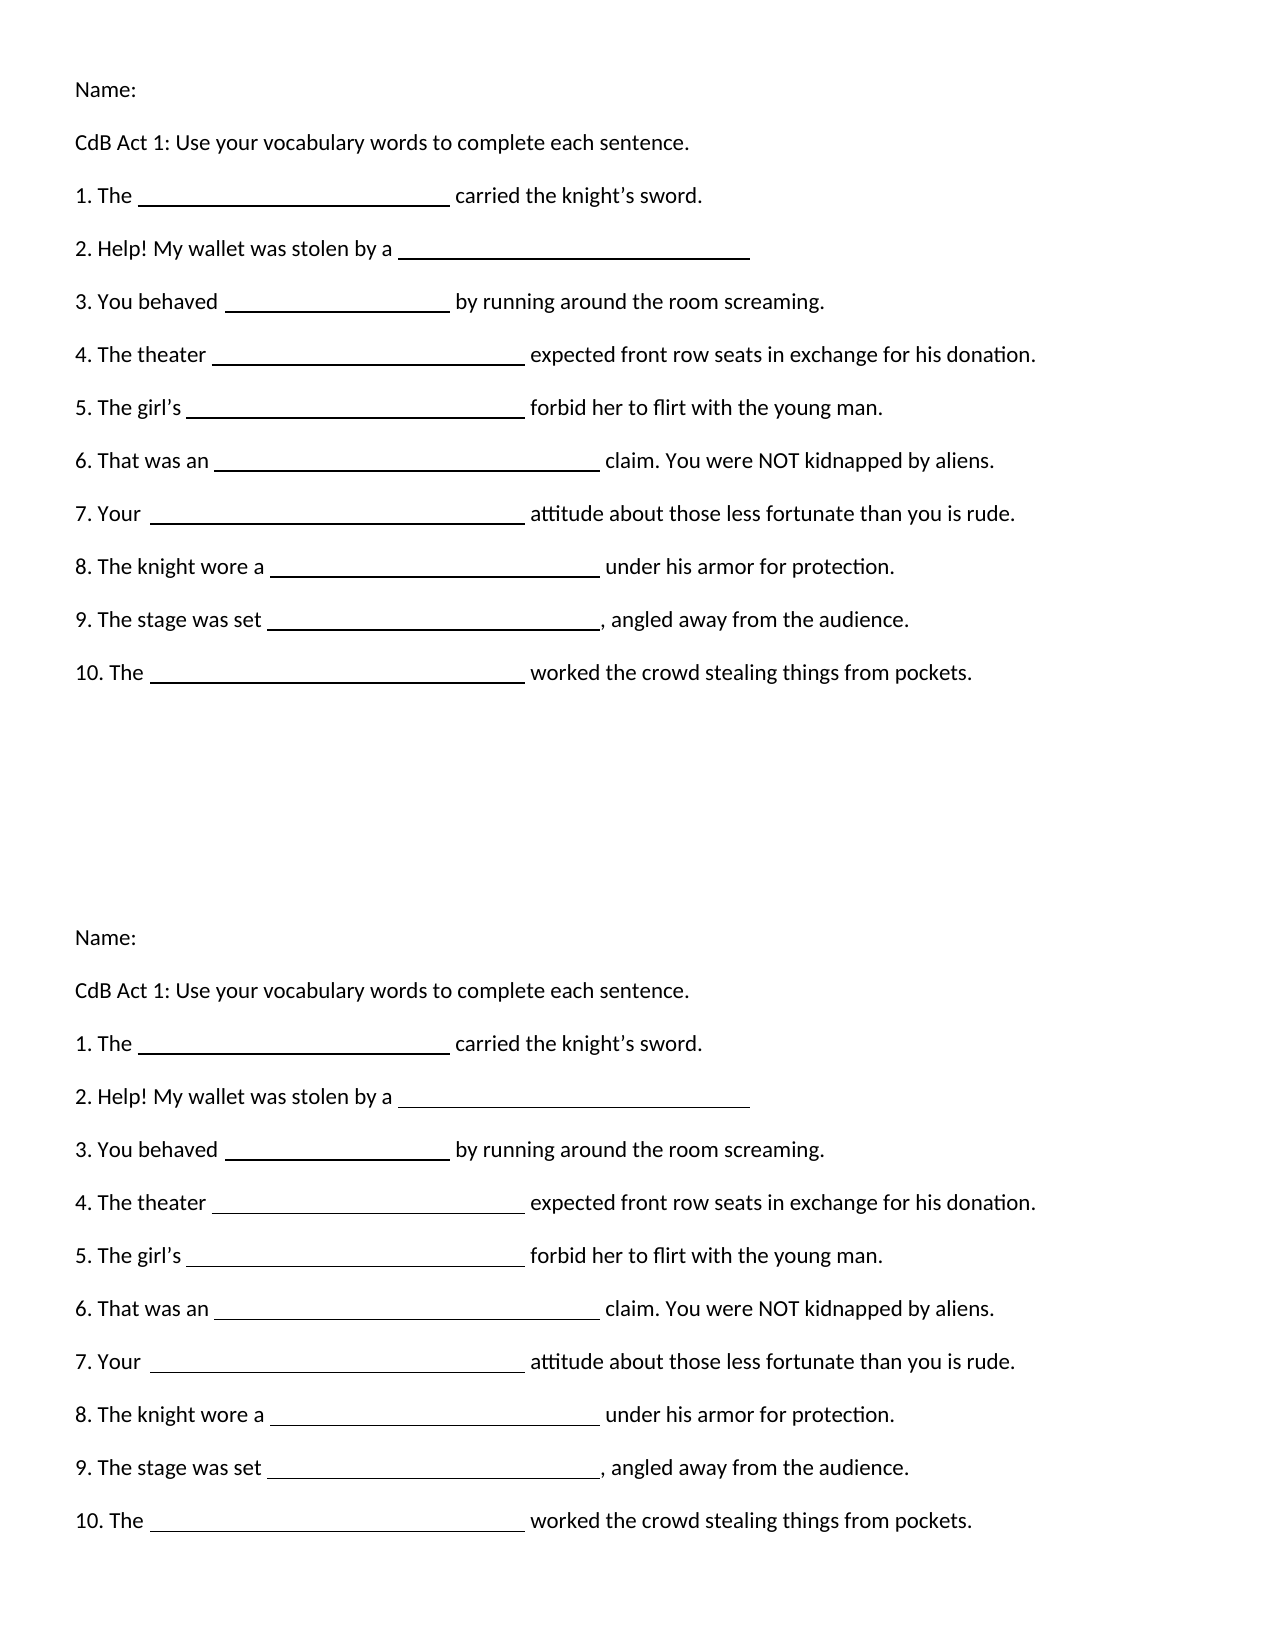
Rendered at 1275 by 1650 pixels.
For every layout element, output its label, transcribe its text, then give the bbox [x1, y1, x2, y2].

text 8. The knight wore a under his armor for protection. [75, 1401, 1200, 1428]
text 3. You behaved by running around the room screaming. [75, 287, 1200, 315]
text Name: [75, 923, 1200, 951]
text CdB Act 1: Use your vocabulary words to complete each sentence. [75, 128, 1200, 156]
text 4. The theater expected front row seats in exchange for his donation. [75, 340, 1200, 368]
text 9. The stage was set , angled away from the audience. [75, 1453, 1200, 1482]
text 5. The girl’s forbid her to flirt with the young man. [75, 1241, 1200, 1269]
text 6. That was an claim. You were NOT kidnapped by aliens. [75, 446, 1200, 474]
text 7. Your attitude about those less fortunate than you is rude. [75, 1347, 1200, 1376]
text Name: [75, 75, 1200, 103]
text 10. The worked the crowd stealing things from pockets. [75, 658, 1200, 686]
text 3. You behaved by running around the room screaming. [75, 1135, 1200, 1163]
text 7. Your attitude about those less fortunate than you is rude. [75, 499, 1200, 527]
text 1. The carried the knight’s sword. [75, 181, 1200, 209]
text 2. Help! My wallet was stolen by a [75, 234, 1200, 262]
text 9. The stage was set , angled away from the audience. [75, 605, 1200, 633]
text 10. The worked the crowd stealing things from pockets. [75, 1507, 1200, 1534]
text 6. That was an claim. You were NOT kidnapped by aliens. [75, 1294, 1200, 1322]
text 8. The knight wore a under his armor for protection. [75, 552, 1200, 580]
text 5. The girl’s forbid her to flirt with the young man. [75, 393, 1200, 421]
text 2. Help! My wallet was stolen by a [75, 1082, 1200, 1110]
text 4. The theater expected front row seats in exchange for his donation. [75, 1188, 1200, 1216]
text CdB Act 1: Use your vocabulary words to complete each sentence. [75, 976, 1200, 1004]
text 1. The carried the knight’s sword. [75, 1029, 1200, 1057]
